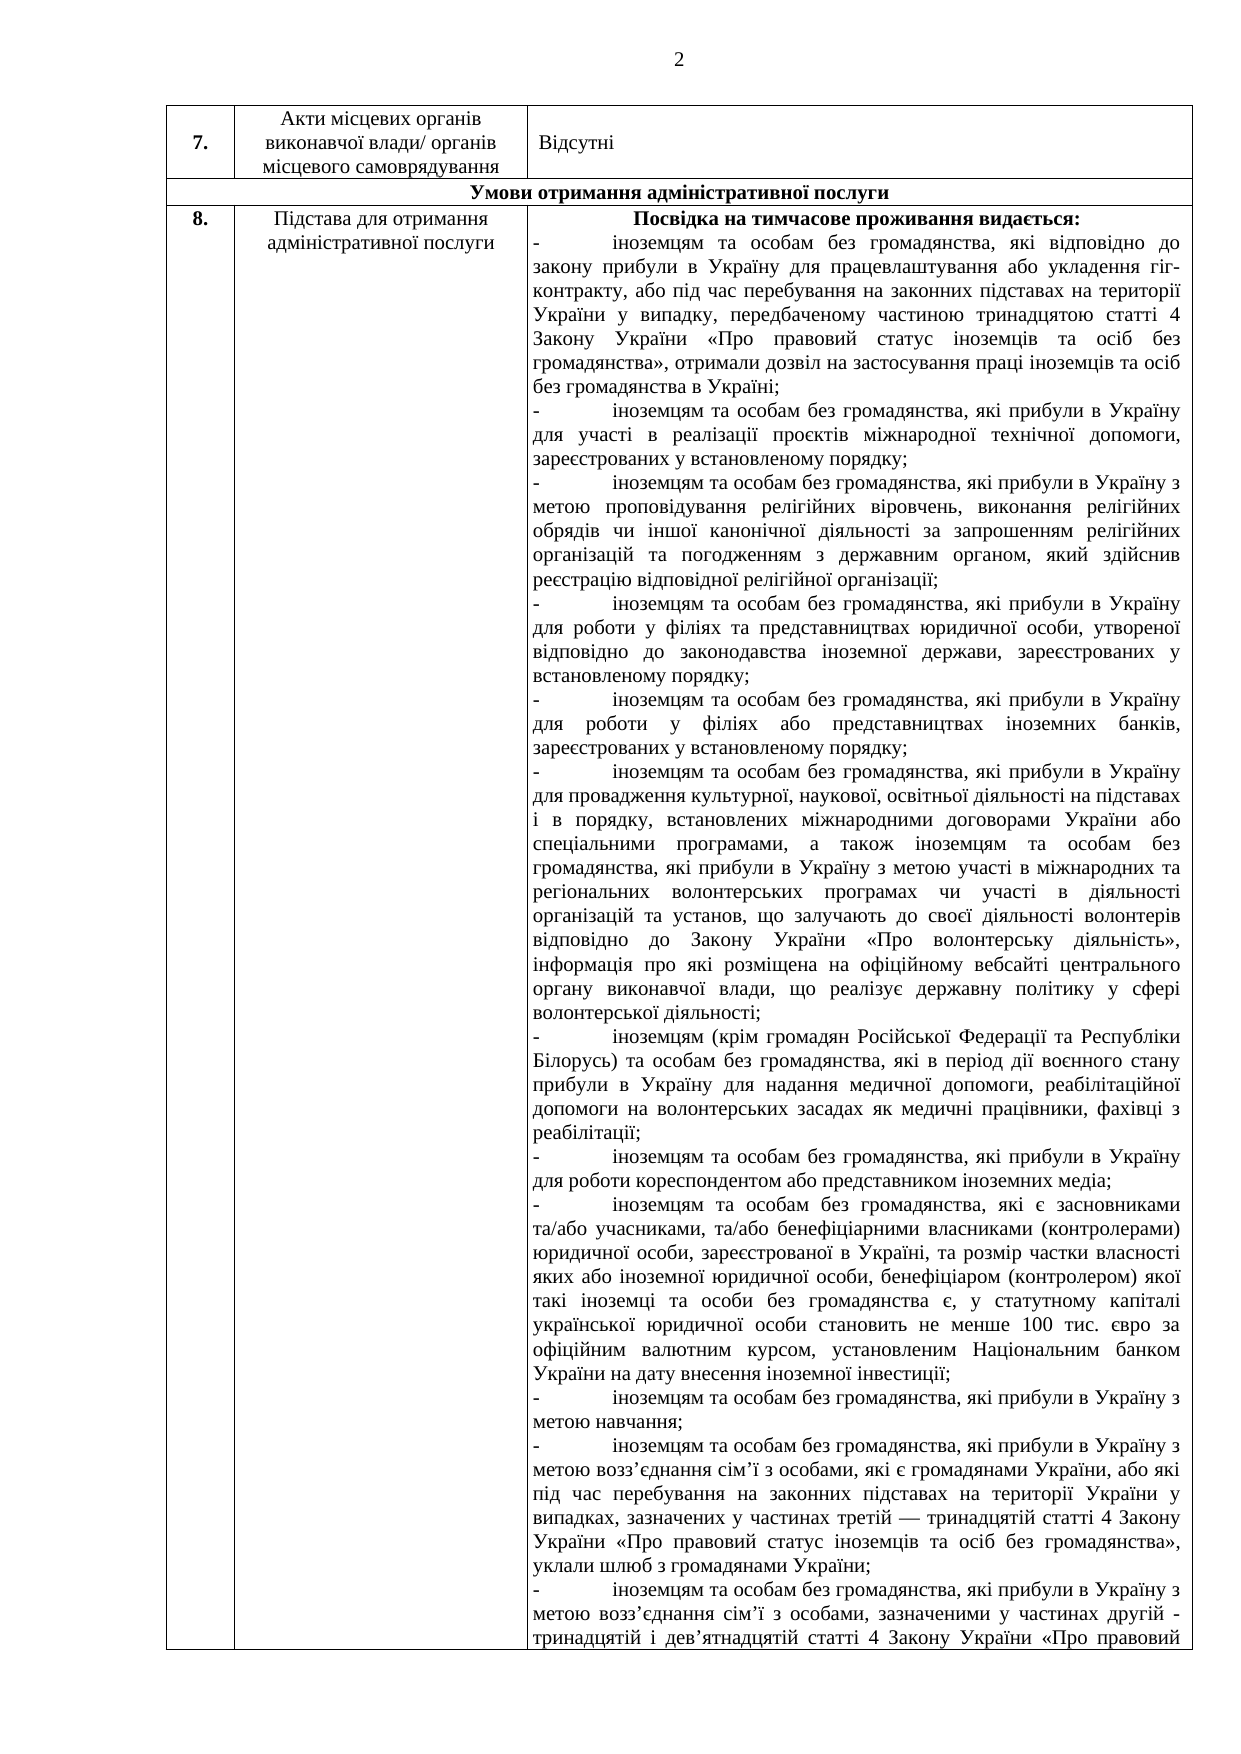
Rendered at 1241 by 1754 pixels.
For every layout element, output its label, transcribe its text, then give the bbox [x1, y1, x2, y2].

table_cell Умови отримання адміністративної послуги [167, 179, 1192, 204]
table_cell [235, 206, 527, 1649]
table_cell 8. [167, 206, 234, 1649]
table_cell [528, 206, 1192, 1649]
table_cell Акти місцевих органів виконавчої влади/ органів місцевого самоврядування [235, 106, 527, 178]
table_cell Відсутні [528, 106, 1192, 178]
table_cell 7. [167, 106, 234, 178]
